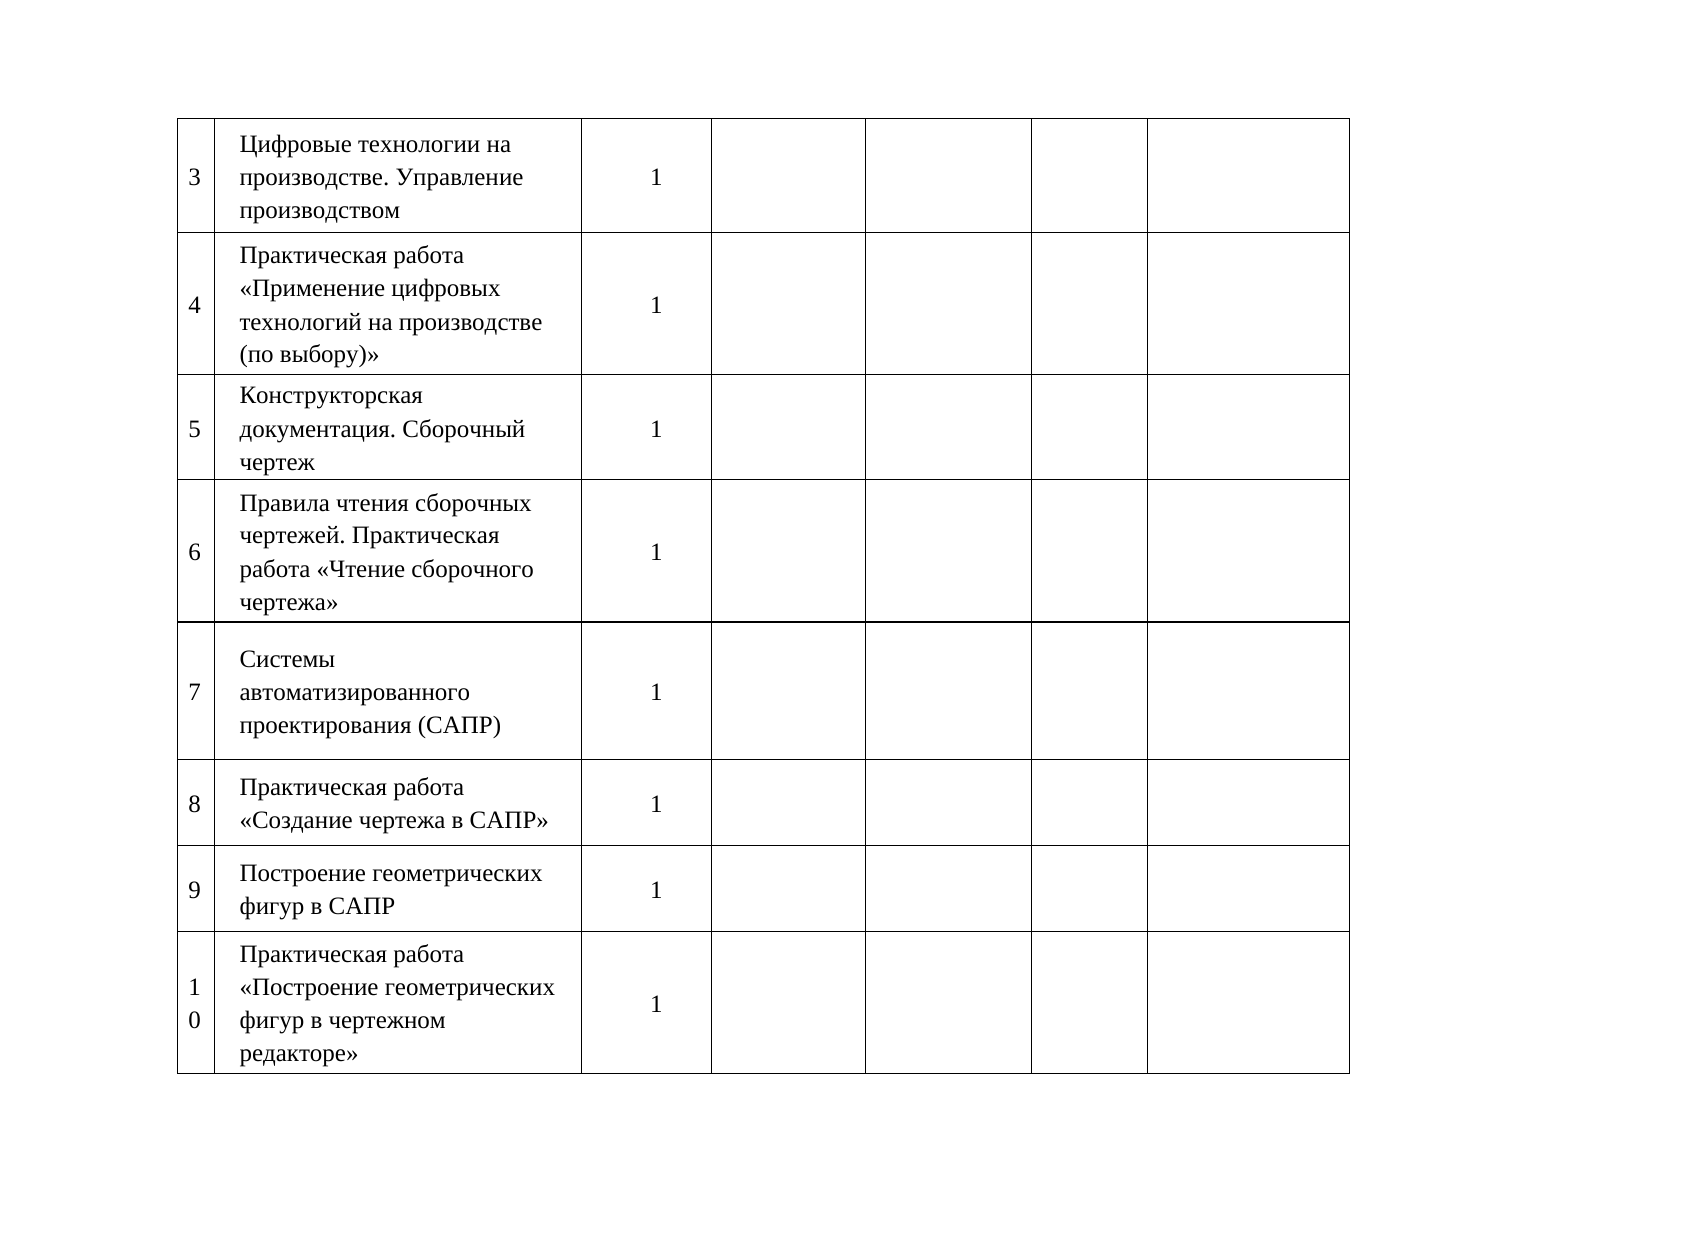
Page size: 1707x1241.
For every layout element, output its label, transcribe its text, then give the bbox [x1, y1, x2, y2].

table_cell Практическая работа «Применение цифровых технологий на производстве (по выбору)» [215, 233, 581, 374]
table_cell 1 [582, 233, 711, 374]
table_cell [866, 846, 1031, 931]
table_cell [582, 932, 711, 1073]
table_cell Системы автоматизированного проектирования (САПР) [215, 623, 581, 759]
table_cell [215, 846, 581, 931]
table_cell [712, 233, 865, 374]
table_cell [1148, 233, 1349, 374]
table_cell 3 [178, 119, 214, 232]
table_cell Практическая работа «Создание чертежа в САПР» [215, 760, 581, 845]
table_cell [1032, 760, 1147, 845]
table_cell 1 [582, 760, 711, 845]
table_cell [712, 760, 865, 845]
table_cell [1032, 119, 1147, 232]
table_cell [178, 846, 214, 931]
table_cell [1148, 375, 1349, 479]
table_cell [1032, 375, 1147, 479]
table_cell [866, 119, 1031, 232]
table_cell 1 [582, 480, 711, 621]
table_cell [1148, 760, 1349, 845]
table_cell [866, 623, 1031, 759]
table_cell [1032, 233, 1147, 374]
table_cell Правила чтения сборочных чертежей. Практическая работа «Чтение сборочного чертежа» [215, 480, 581, 621]
table_cell [866, 233, 1031, 374]
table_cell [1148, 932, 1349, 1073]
table_cell 6 [178, 480, 214, 621]
table_cell [712, 623, 865, 759]
table_cell Цифровые технологии на производстве. Управление производством [215, 119, 581, 232]
table_cell Конструкторская документация. Сборочный чертеж [215, 375, 581, 479]
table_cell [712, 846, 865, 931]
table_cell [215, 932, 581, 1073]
table_cell [1032, 480, 1147, 621]
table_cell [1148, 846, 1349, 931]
table_cell 7 [178, 623, 214, 759]
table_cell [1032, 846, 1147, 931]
table_cell 5 [178, 375, 214, 479]
table_cell [1148, 623, 1349, 759]
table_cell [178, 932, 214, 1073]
table_cell 8 [178, 760, 214, 845]
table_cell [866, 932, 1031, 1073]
table_cell [866, 375, 1031, 479]
table_cell [1148, 480, 1349, 621]
table_cell [1148, 119, 1349, 232]
table_cell [712, 119, 865, 232]
table_cell 1 [582, 119, 711, 232]
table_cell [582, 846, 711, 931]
table_cell 1 [582, 375, 711, 479]
table_cell [712, 375, 865, 479]
table_cell [866, 760, 1031, 845]
table_cell 1 [582, 623, 711, 759]
table_cell [712, 480, 865, 621]
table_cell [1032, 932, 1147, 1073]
table_cell [1032, 623, 1147, 759]
table_cell [866, 480, 1031, 621]
table_cell 4 [178, 233, 214, 374]
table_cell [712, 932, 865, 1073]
